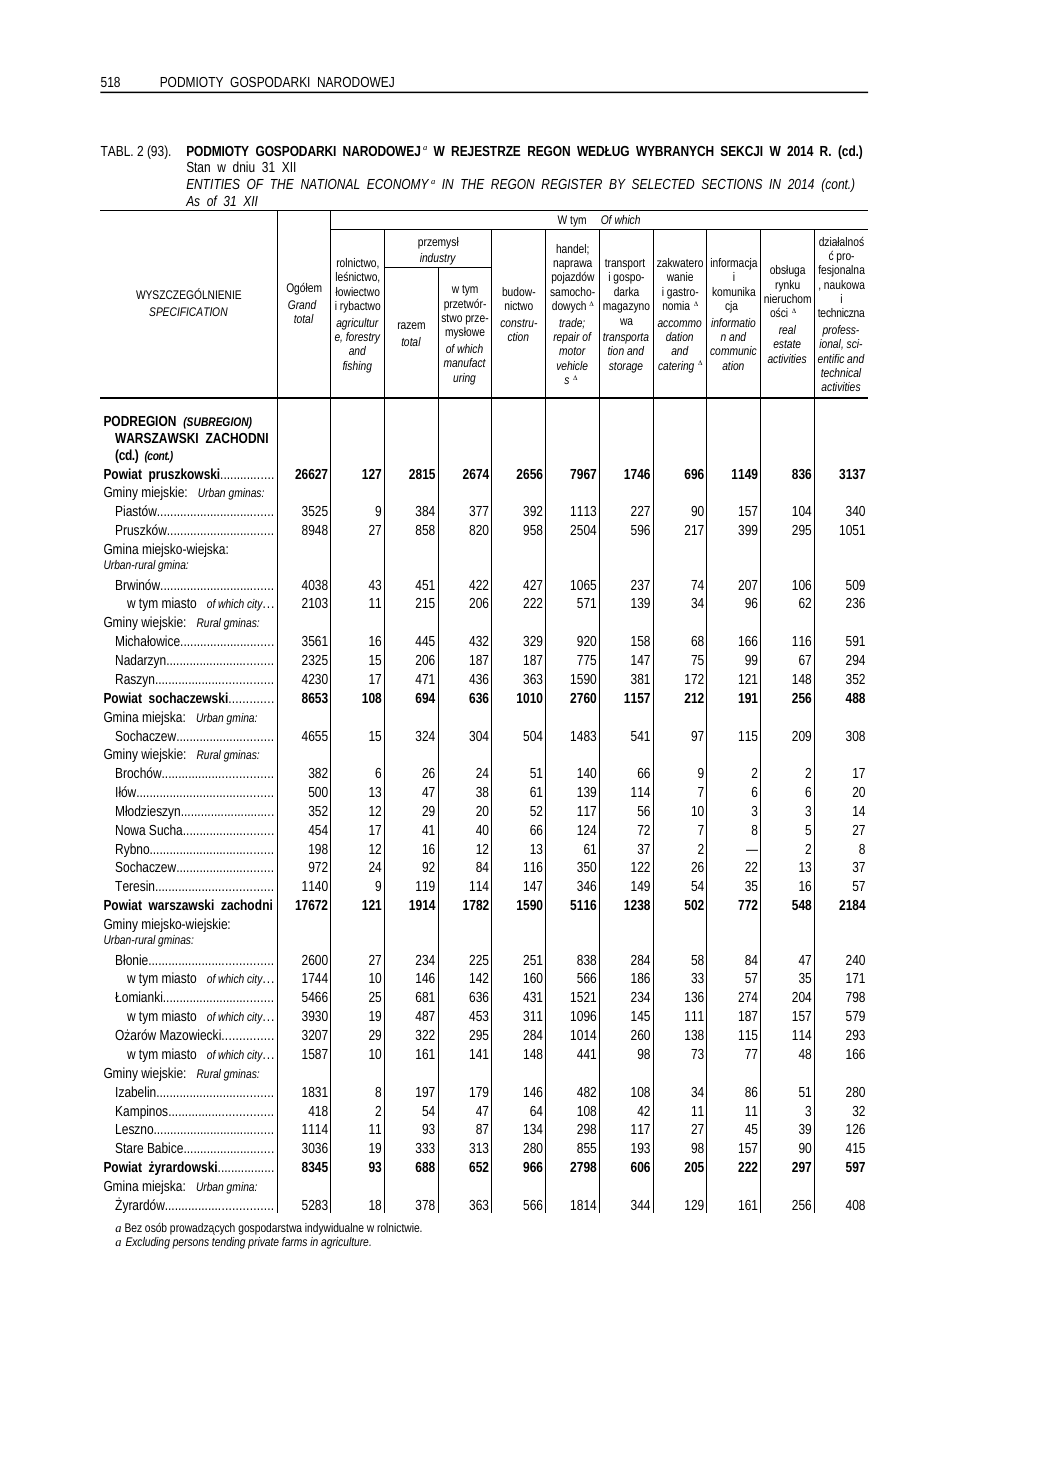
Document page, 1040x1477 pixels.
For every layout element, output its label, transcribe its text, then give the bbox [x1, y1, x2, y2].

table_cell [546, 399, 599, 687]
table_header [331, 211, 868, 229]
text a Excluding persons tending private farms in agriculture. [100, 1235, 868, 1249]
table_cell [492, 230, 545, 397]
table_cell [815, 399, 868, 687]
text TABL. 2 (93). PODMIOTY GOSPODARKI NARODOWEJ a W REJESTRZE REGON WEDŁUG WYBRANYCH SEKCJI W 2014 R. (cd.) [100, 142, 868, 159]
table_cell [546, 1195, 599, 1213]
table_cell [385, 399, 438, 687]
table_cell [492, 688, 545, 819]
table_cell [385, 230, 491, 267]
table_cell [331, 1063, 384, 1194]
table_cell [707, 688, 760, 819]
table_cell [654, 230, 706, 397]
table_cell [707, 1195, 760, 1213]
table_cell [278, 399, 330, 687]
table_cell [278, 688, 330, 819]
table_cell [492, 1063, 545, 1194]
text a Bez osób prowadzących gospodarstwa indywidualne w rolnictwie. [100, 1221, 868, 1235]
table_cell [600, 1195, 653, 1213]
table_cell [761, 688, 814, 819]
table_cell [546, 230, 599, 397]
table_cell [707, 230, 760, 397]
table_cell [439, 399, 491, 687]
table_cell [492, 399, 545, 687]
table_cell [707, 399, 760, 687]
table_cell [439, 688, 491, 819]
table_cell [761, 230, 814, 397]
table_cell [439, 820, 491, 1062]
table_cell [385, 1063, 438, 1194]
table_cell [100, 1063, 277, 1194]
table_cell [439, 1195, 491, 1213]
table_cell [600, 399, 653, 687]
text Stan w dniu 31 XII [186, 159, 868, 176]
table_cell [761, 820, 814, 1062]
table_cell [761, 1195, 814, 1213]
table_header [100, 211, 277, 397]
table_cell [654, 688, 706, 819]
text As of 31 XII [186, 193, 868, 209]
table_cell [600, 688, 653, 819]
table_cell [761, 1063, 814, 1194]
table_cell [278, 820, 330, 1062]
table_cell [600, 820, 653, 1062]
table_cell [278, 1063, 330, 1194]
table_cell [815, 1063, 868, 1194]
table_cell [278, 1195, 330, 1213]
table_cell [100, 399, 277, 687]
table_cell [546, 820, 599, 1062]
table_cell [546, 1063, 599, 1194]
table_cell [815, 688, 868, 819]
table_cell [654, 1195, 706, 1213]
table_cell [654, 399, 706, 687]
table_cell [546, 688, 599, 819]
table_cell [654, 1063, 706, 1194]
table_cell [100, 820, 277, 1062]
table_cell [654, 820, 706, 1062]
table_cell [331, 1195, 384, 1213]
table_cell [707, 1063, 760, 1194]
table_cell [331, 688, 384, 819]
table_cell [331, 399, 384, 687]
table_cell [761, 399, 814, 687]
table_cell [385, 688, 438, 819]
text ENTITIES OF THE NATIONAL ECONOMY a IN THE REGON REGISTER BY SELECTED SECTIONS IN 2014 (cont.) [186, 176, 868, 193]
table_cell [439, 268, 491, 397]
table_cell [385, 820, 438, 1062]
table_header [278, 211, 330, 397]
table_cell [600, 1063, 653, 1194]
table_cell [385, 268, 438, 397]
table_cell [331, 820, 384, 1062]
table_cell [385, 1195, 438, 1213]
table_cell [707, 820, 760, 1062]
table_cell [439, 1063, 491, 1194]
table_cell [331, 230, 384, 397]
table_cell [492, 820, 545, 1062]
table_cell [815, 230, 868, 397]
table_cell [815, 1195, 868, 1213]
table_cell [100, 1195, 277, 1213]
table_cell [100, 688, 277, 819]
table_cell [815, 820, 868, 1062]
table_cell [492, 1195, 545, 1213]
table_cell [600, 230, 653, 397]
